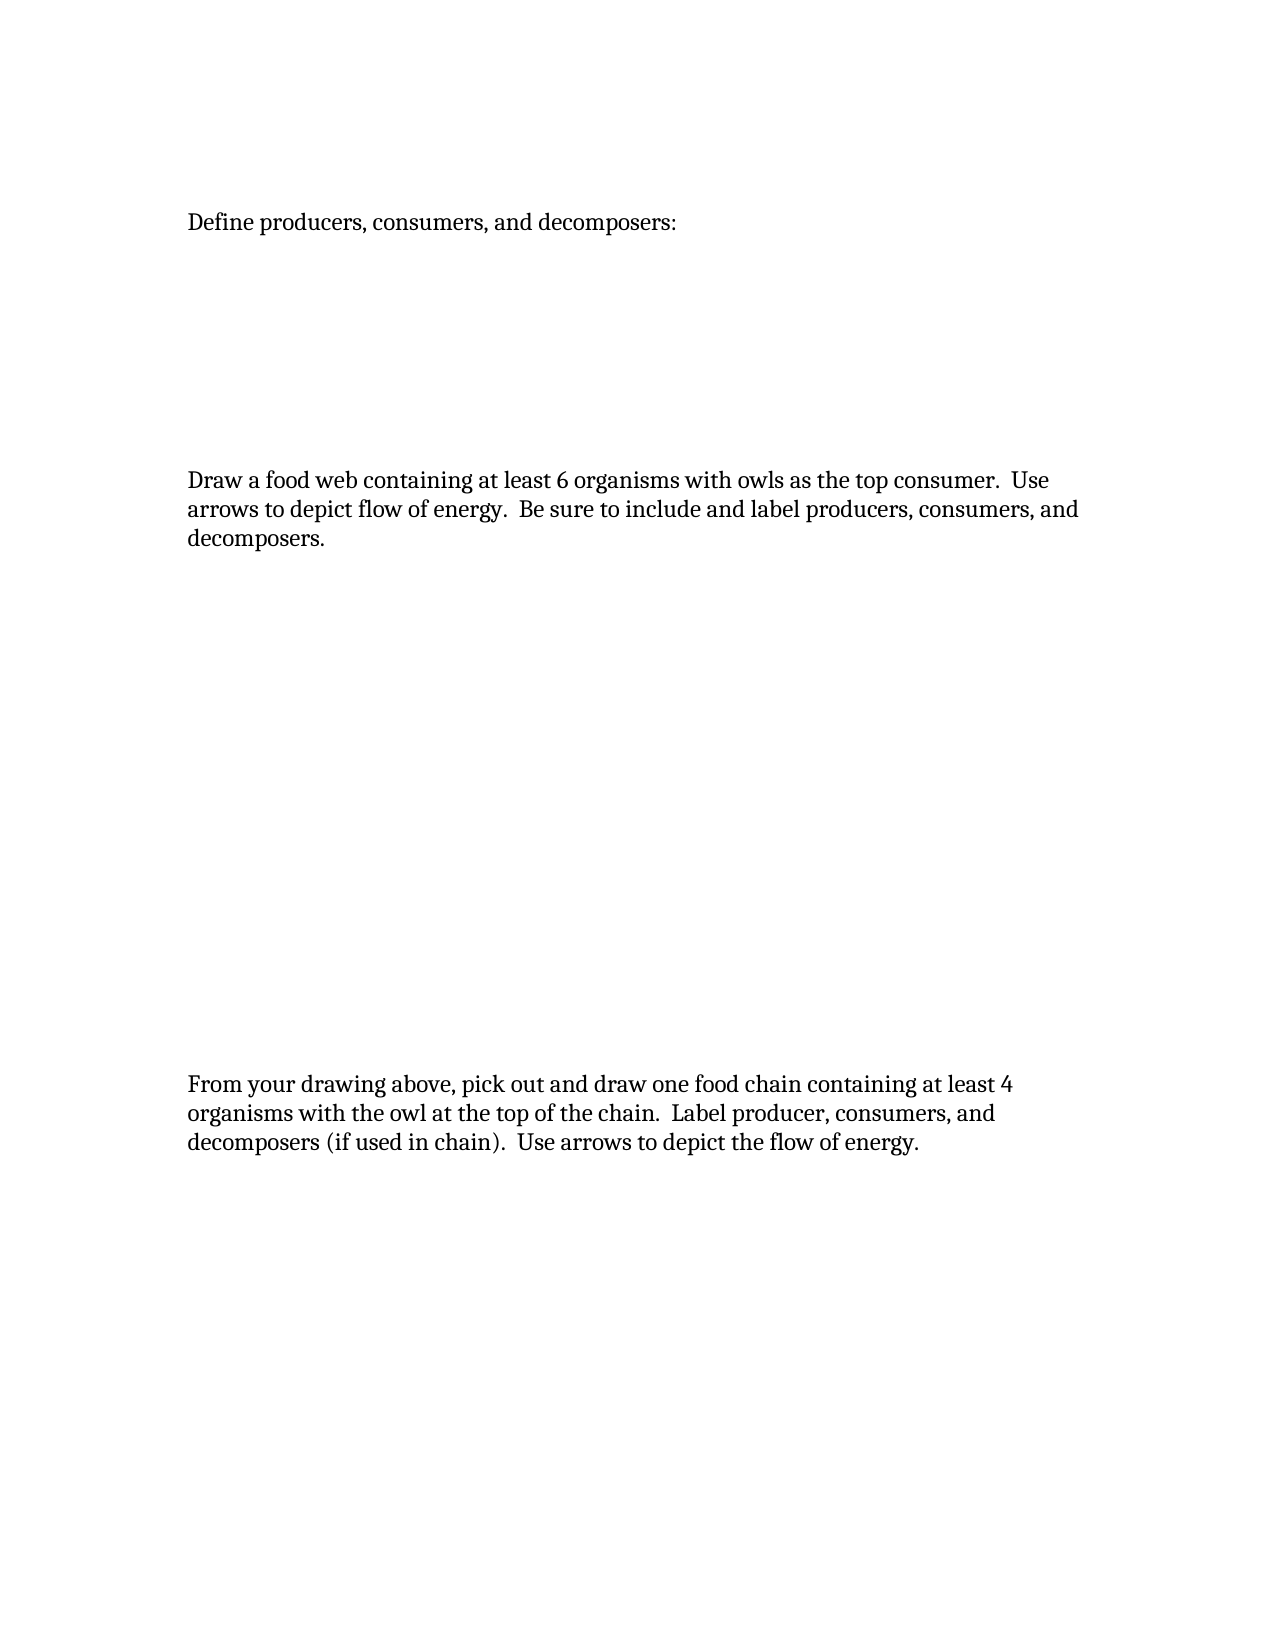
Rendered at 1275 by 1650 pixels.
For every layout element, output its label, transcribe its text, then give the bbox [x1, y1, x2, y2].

text Define producers, consumers, and decomposers: [187, 207, 1087, 236]
text Draw a food web containing at least 6 organisms with owls as the top consumer. Use arrows to depict flow of energy. Be sure to include and label producers, consumers, and decomposers. [187, 466, 1087, 552]
text From your drawing above, pick out and draw one food chain containing at least 4 organisms with the owl at the top of the chain. Label producer, consumers, and decomposers (if used in chain). Use arrows to depict the flow of energy. [187, 1070, 1087, 1156]
